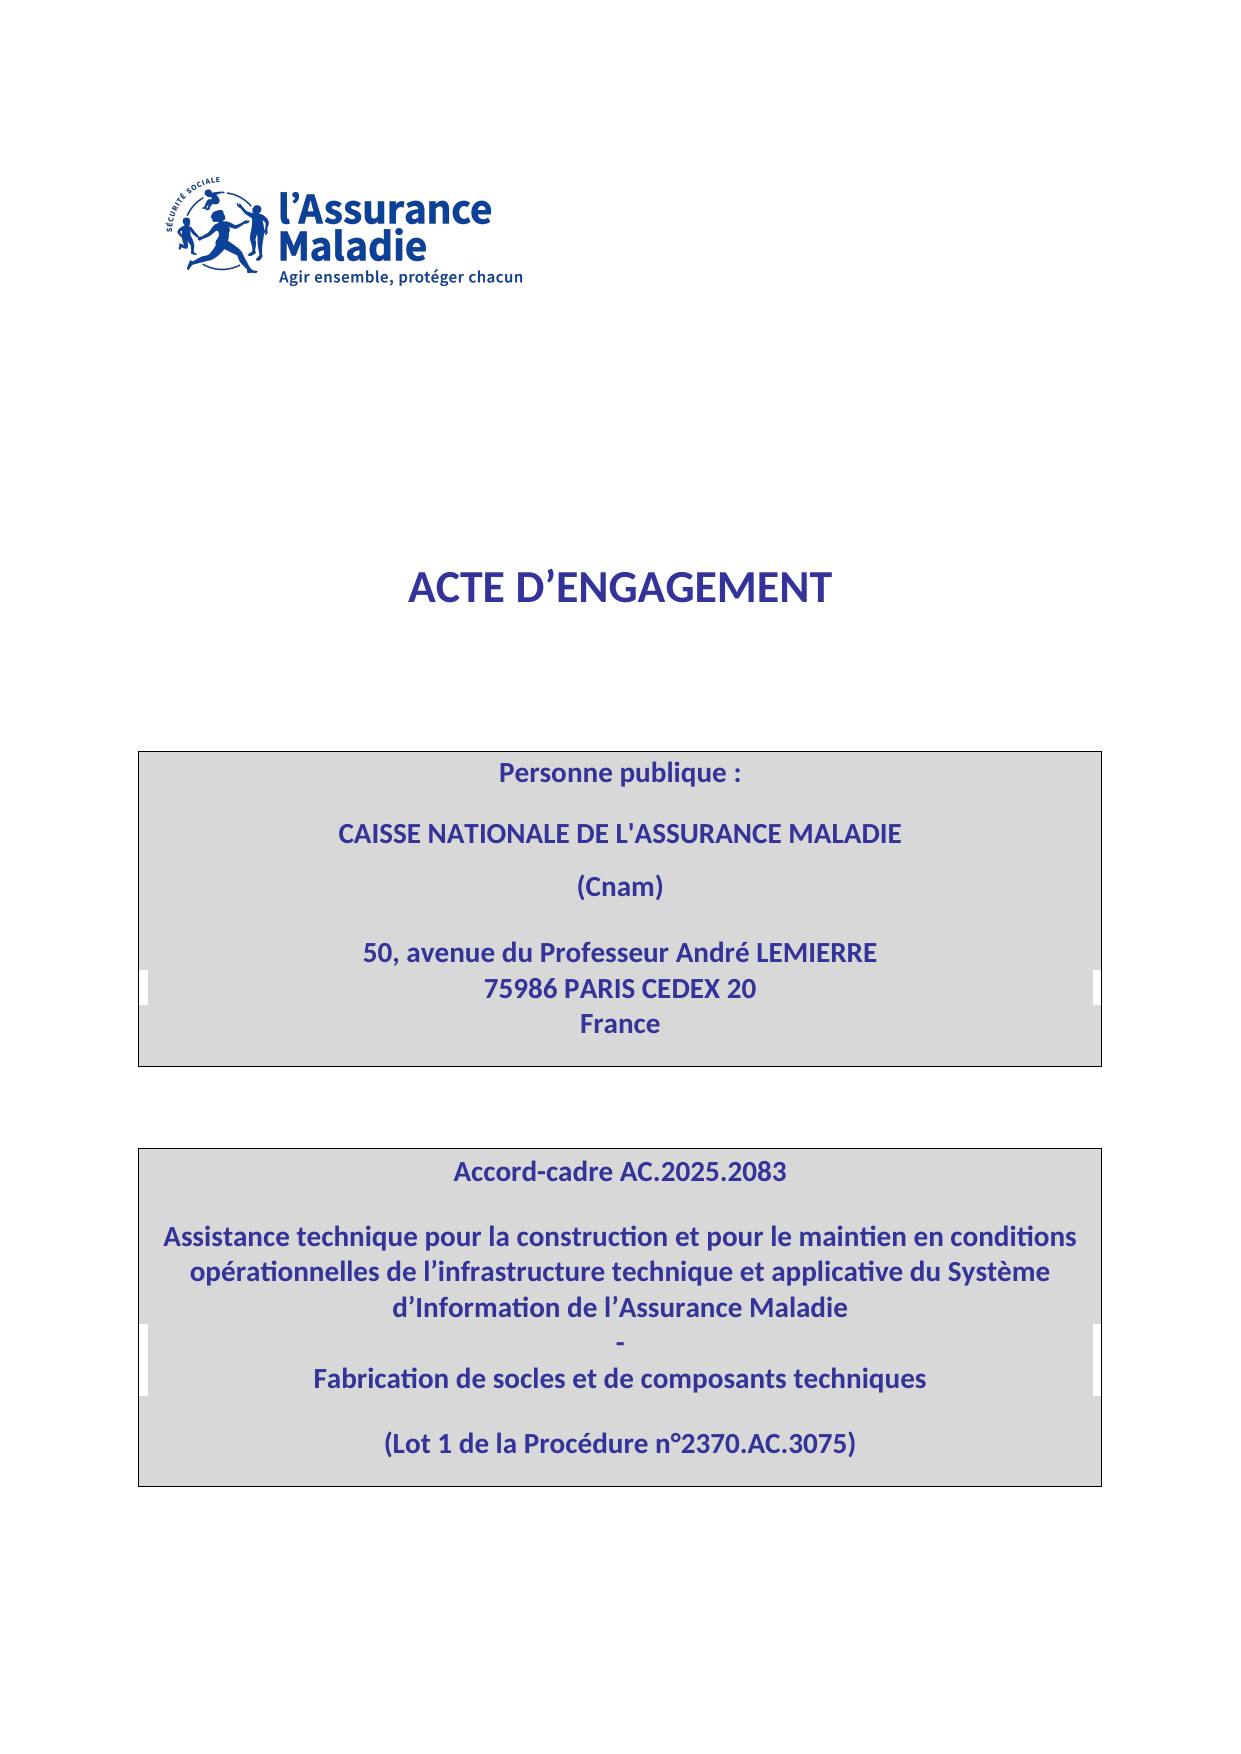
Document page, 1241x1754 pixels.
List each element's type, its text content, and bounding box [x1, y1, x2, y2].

picture [147, 160, 544, 303]
text 50, avenue du Professeur André LEMIERRE [139, 931, 1101, 970]
text Personne publique : [139, 752, 1101, 790]
text - [148, 1324, 1093, 1360]
text (Cnam) [139, 865, 1101, 904]
text Accord-cadre AC.2025.2083 [139, 1149, 1101, 1188]
text ACTE D’ENGAGEMENT [148, 558, 1093, 614]
text (Lot 1 de la Procédure n°2370.AC.3075) [139, 1420, 1101, 1486]
text Assistance technique pour la construction et pour le maintien en conditions opérationnelles de l’infrastructure technique et applicative du Système d’Information de l’Assurance Maladie [139, 1212, 1101, 1324]
text Fabrication de socles et de composants techniques [148, 1360, 1093, 1396]
text CAISSE NATIONALE DE L'ASSURANCE MALADIE [139, 812, 1101, 851]
text 75986 PARIS CEDEX 20 [148, 970, 1093, 1002]
text France [139, 1002, 1101, 1066]
